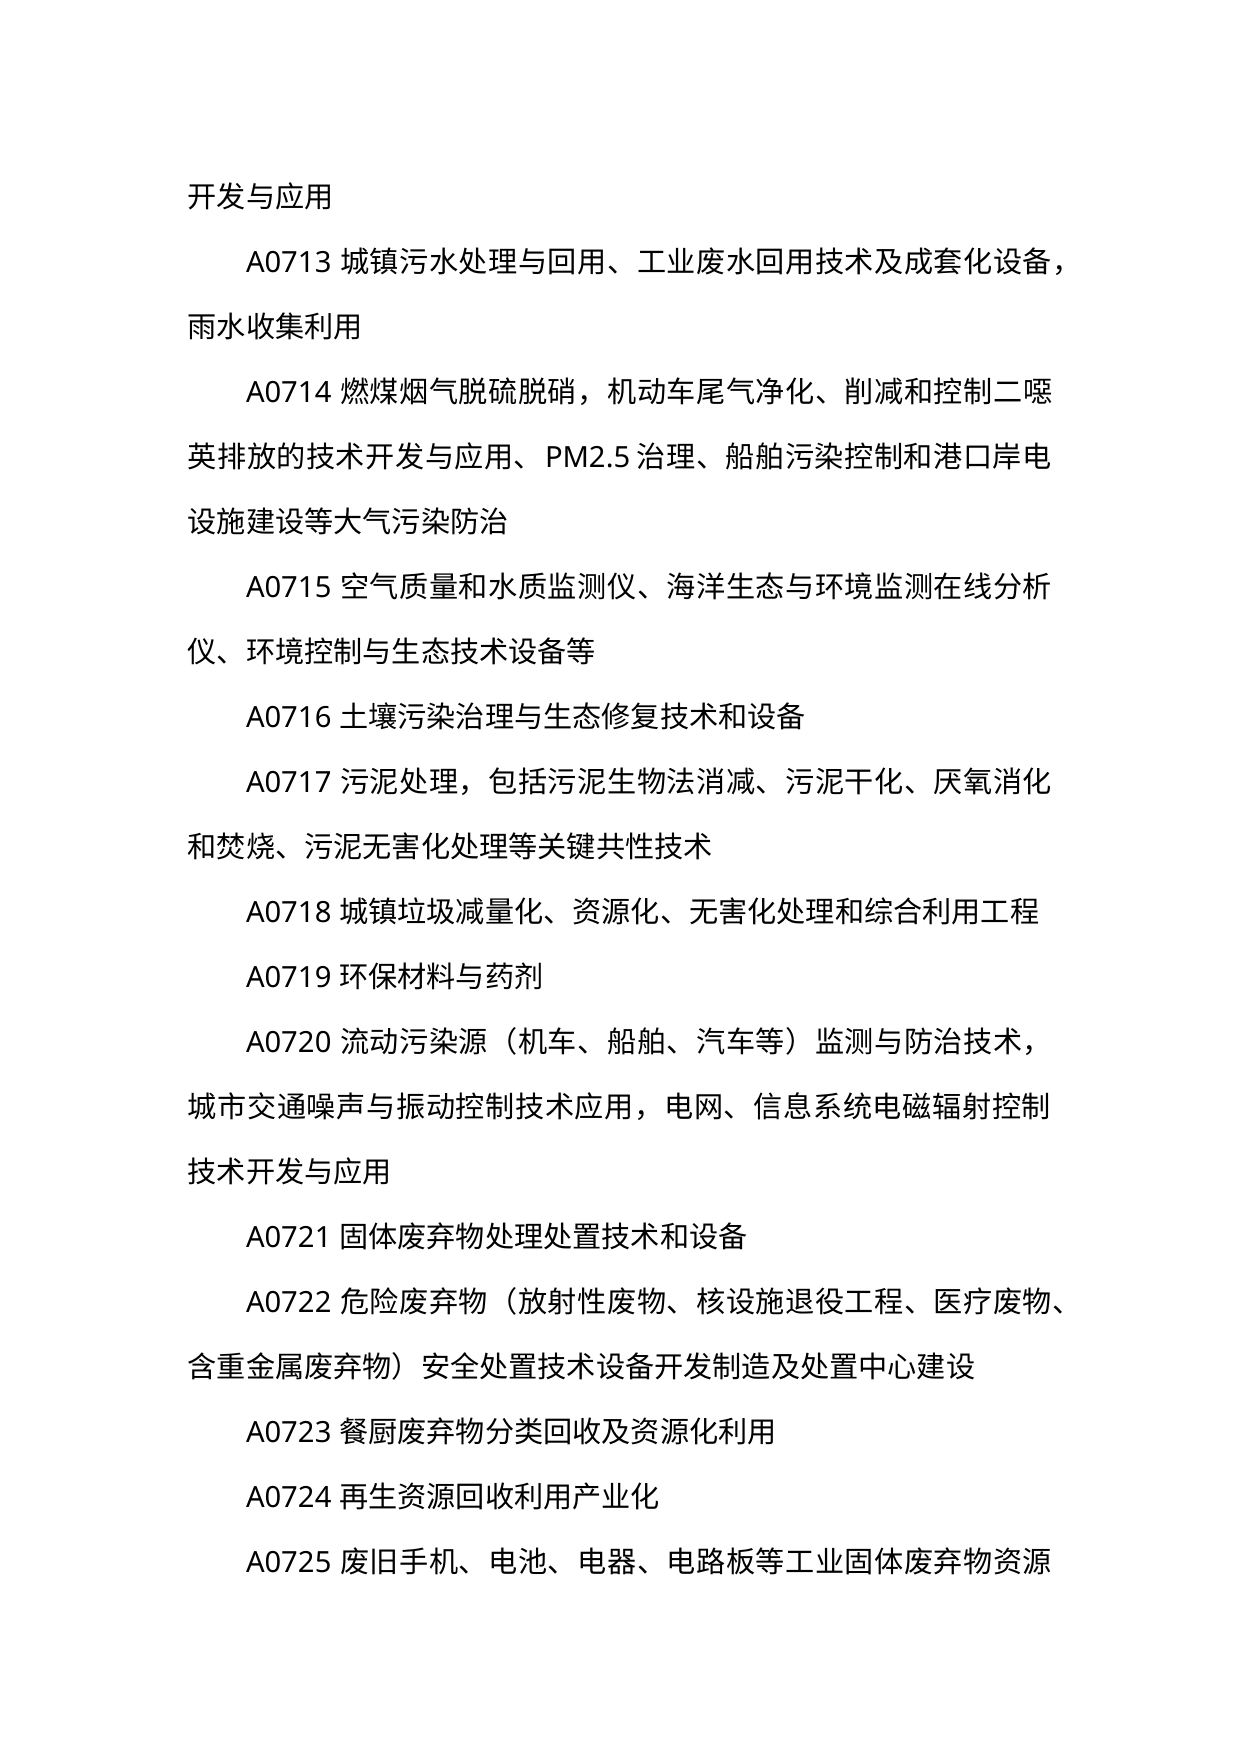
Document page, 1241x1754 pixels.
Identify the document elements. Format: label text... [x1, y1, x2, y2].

text A0713 城镇污水处理与回用、工业废水回用技术及成套化设备，雨水收集利用 [187, 227, 1053, 357]
text A0720 流动污染源（机车、船舶、汽车等）监测与防治技术，城市交通噪声与振动控制技术应用，电网、信息系统电磁辐射控制技术开发与应用 [187, 1007, 1053, 1202]
text A0716 土壤污染治理与生态修复技术和设备 [187, 682, 1053, 747]
text A0717 污泥处理，包括污泥生物法消减、污泥干化、厌氧消化和焚烧、污泥无害化处理等关键共性技术 [187, 747, 1053, 877]
text A0724 再生资源回收利用产业化 [187, 1462, 1053, 1527]
text A0721 固体废弃物处理处置技术和设备 [187, 1202, 1053, 1267]
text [187, 1527, 1053, 1592]
text A0722 危险废弃物（放射性废物、核设施退役工程、医疗废物、含重金属废弃物）安全处置技术设备开发制造及处置中心建设 [187, 1267, 1053, 1397]
text A0723 餐厨废弃物分类回收及资源化利用 [187, 1397, 1053, 1462]
text A0715 空气质量和水质监测仪、海洋生态与环境监测在线分析仪、环境控制与生态技术设备等 [187, 552, 1053, 682]
text A0718 城镇垃圾减量化、资源化、无害化处理和综合利用工程 [187, 877, 1053, 942]
text A0719 环保材料与药剂 [187, 942, 1053, 1007]
text A0714 燃煤烟气脱硫脱硝，机动车尾气净化、削减和控制二噁英排放的技术开发与应用、PM2.5治理、船舶污染控制和港口岸电设施建设等大气污染防治 [187, 357, 1053, 552]
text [187, 162, 1053, 227]
